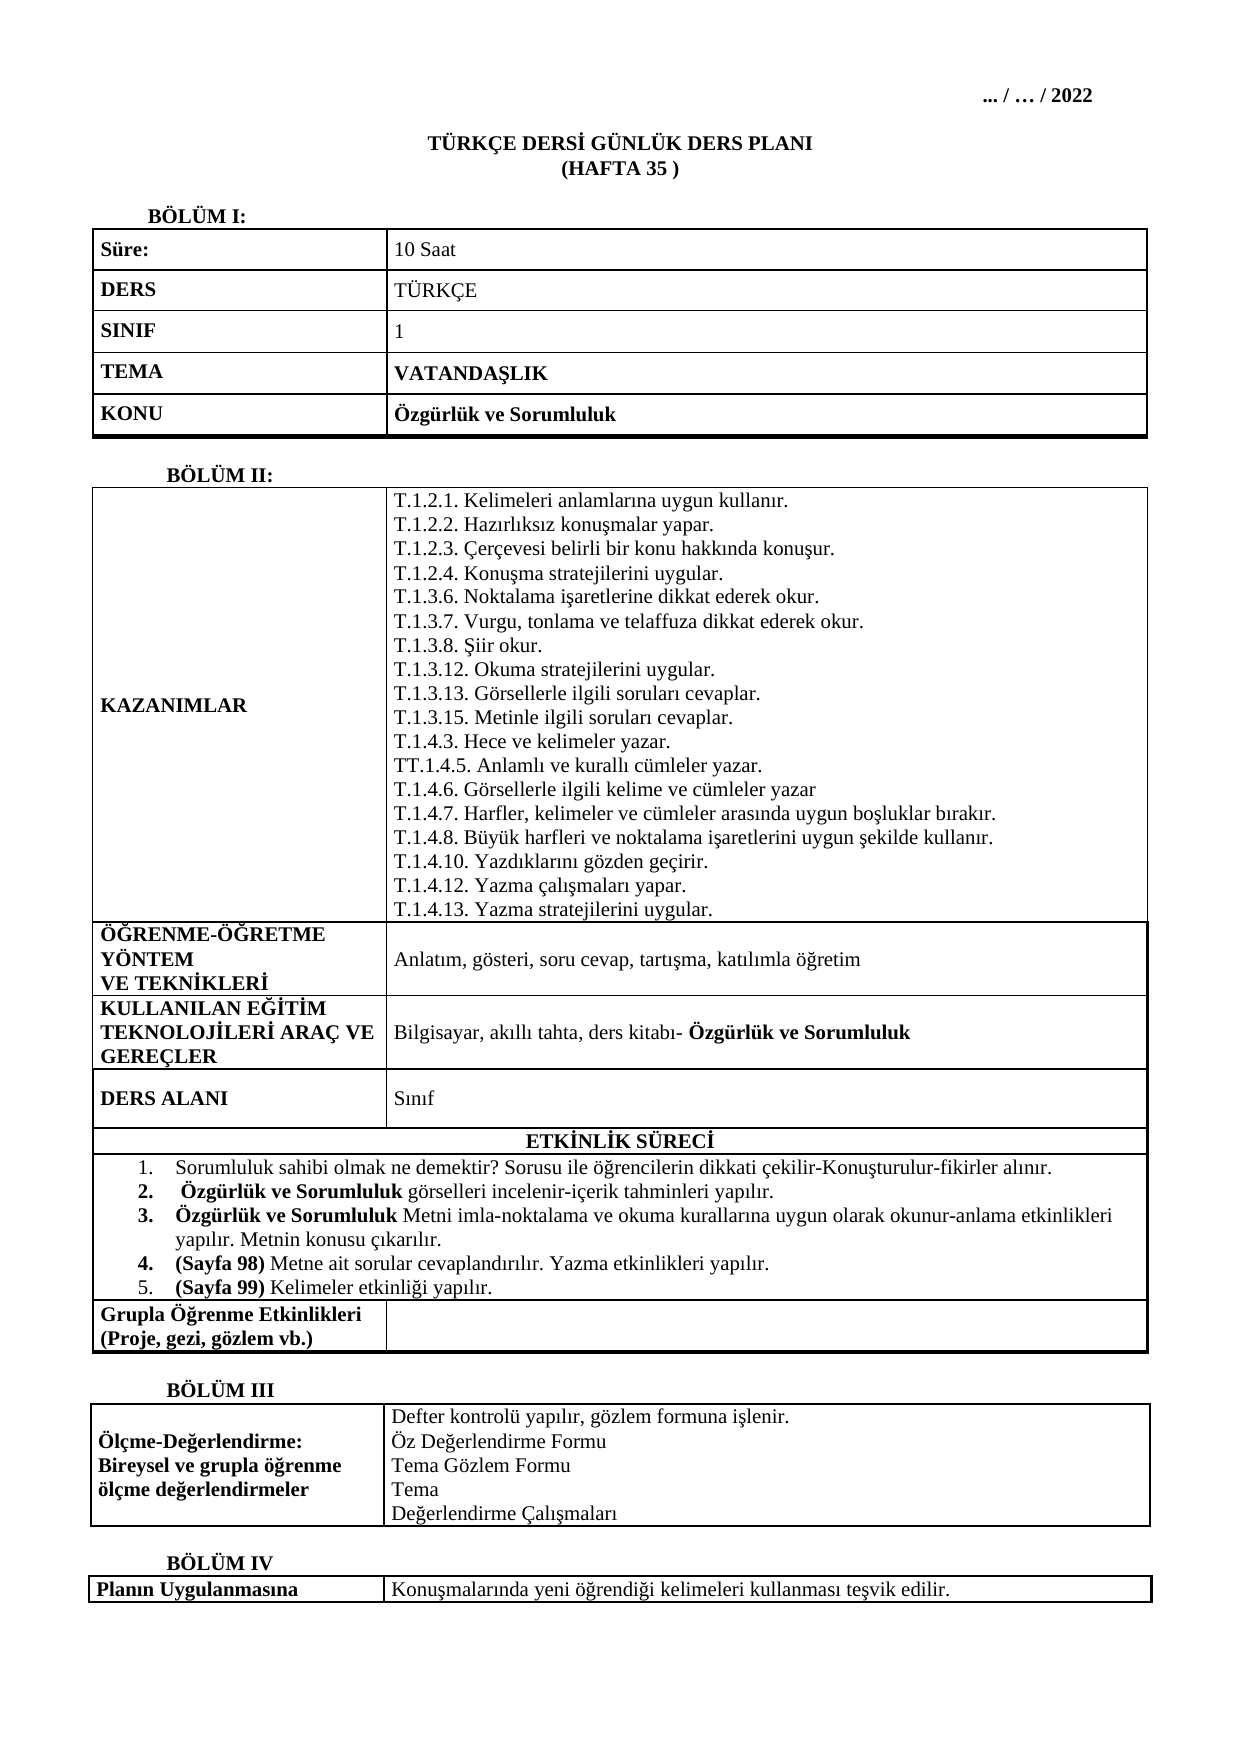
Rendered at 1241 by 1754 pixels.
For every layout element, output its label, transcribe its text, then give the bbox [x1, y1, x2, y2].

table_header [385, 1577, 1150, 1601]
table_cell SINIF [94, 311, 386, 352]
table_cell ETKİNLİK SÜRECİ [94, 1129, 1146, 1153]
table_header T.1.2.1. Kelimeleri anlamlarına uygun kullanır. T.1.2.2. Hazırlıksız konuşmalar yapar. T.1.2.3. Çerçevesi belirli bir konu hakkında konuşur. T.1.2.4. Konuşma stratejilerini uygular. T.1.3.6. Noktalama işaretlerine dikkat ederek okur. T.1.3.7. Vurgu, tonlama ve telaffuza dikkat ederek okur. T.1.3.8. Şiir okur. T.1.3.12. Okuma stratejilerini uygular. T.1.3.13. Görsellerle ilgili soruları cevaplar. T.1.3.15. Metinle ilgili soruları cevaplar. T.1.4.3. Hece ve kelimeler yazar. TT.1.4.5. Anlamlı ve kurallı cümleler yazar. T.1.4.6. Görsellerle ilgili kelime ve cümleler yazar T.1.4.7. Harfler, kelimeler ve cümleler arasında uygun boşluklar bırakır. T.1.4.8. Büyük harfleri ve noktalama işaretlerini uygun şekilde kullanır. T.1.4.10. Yazdıklarını gözden geçirir. T.1.4.12. Yazma çalışmaları yapar. T.1.4.13. Yazma stratejilerini uygular. [387, 488, 1147, 921]
table_header 10 Saat [388, 230, 1146, 269]
subtitle BÖLÜM III [148, 1378, 1093, 1402]
table_cell KONU [94, 395, 386, 434]
table_cell Sınıf [387, 1070, 1146, 1127]
table_cell TÜRKÇE [388, 271, 1146, 310]
table_cell ÖĞRENME-ÖĞRETME YÖNTEM VE TEKNİKLERİ [93, 923, 386, 994]
table_cell Özgürlük ve Sorumluluk [388, 395, 1146, 434]
table_cell VATANDAŞLIK [388, 353, 1146, 393]
table_cell KULLANILAN EĞİTİM TEKNOLOJİLERİ ARAÇ VE GEREÇLER [93, 996, 386, 1068]
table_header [90, 1577, 383, 1601]
subtitle BÖLÜM IV [148, 1551, 1093, 1575]
table_cell DERS [94, 271, 386, 310]
table_cell Bilgisayar, akıllı tahta, ders kitabı- Özgürlük ve Sorumluluk [387, 996, 1146, 1068]
table_cell Anlatım, gösteri, soru cevap, tartışma, katılımla öğretim [387, 923, 1146, 994]
table_header Süre: [94, 230, 386, 269]
text BÖLÜM II: [148, 463, 1093, 487]
table_cell [387, 1301, 1146, 1349]
table_cell TEMA [94, 353, 386, 393]
table_header Ölçme-Değerlendirme: Bireysel ve grupla öğrenme ölçme değerlendirmeler [92, 1405, 383, 1525]
table_cell Grupla Öğrenme Etkinlikleri (Proje, gezi, gözlem vb.) [94, 1301, 386, 1349]
text BÖLÜM I: [148, 203, 1093, 228]
table_cell Sorumluluk sahibi olmak ne demektir? Sorusu ile öğrencilerin dikkati çekilir-Konuşturulur-fikirler alınır. Özgürlük ve Sorumluluk görselleri incelenir-içerik tahminleri yapılır. Özgürlük ve Sorumluluk Metni imla-noktalama ve okuma kurallarına uygun olarak okunur-anlama etkinlikleri yapılır. Metnin konusu çıkarılır. (Sayfa 98) Metne ait sorular cevaplandırılır. Yazma etkinlikleri yapılır. (Sayfa 99) Kelimeler etkinliği yapılır. [94, 1155, 1146, 1299]
text TÜRKÇE DERSİ GÜNLÜK DERS PLANI [148, 131, 1093, 155]
table_header KAZANIMLAR [93, 488, 386, 921]
text (HAFTA 35 ) [148, 155, 1093, 179]
table_header Defter kontrolü yapılır, gözlem formuna işlenir. Öz Değerlendirme Formu Tema Gözlem Formu Tema Değerlendirme Çalışmaları [385, 1405, 1149, 1525]
text ... / … / 2022 [148, 83, 1093, 107]
table_cell 1 [388, 311, 1146, 352]
table_cell DERS ALANI [94, 1070, 386, 1127]
